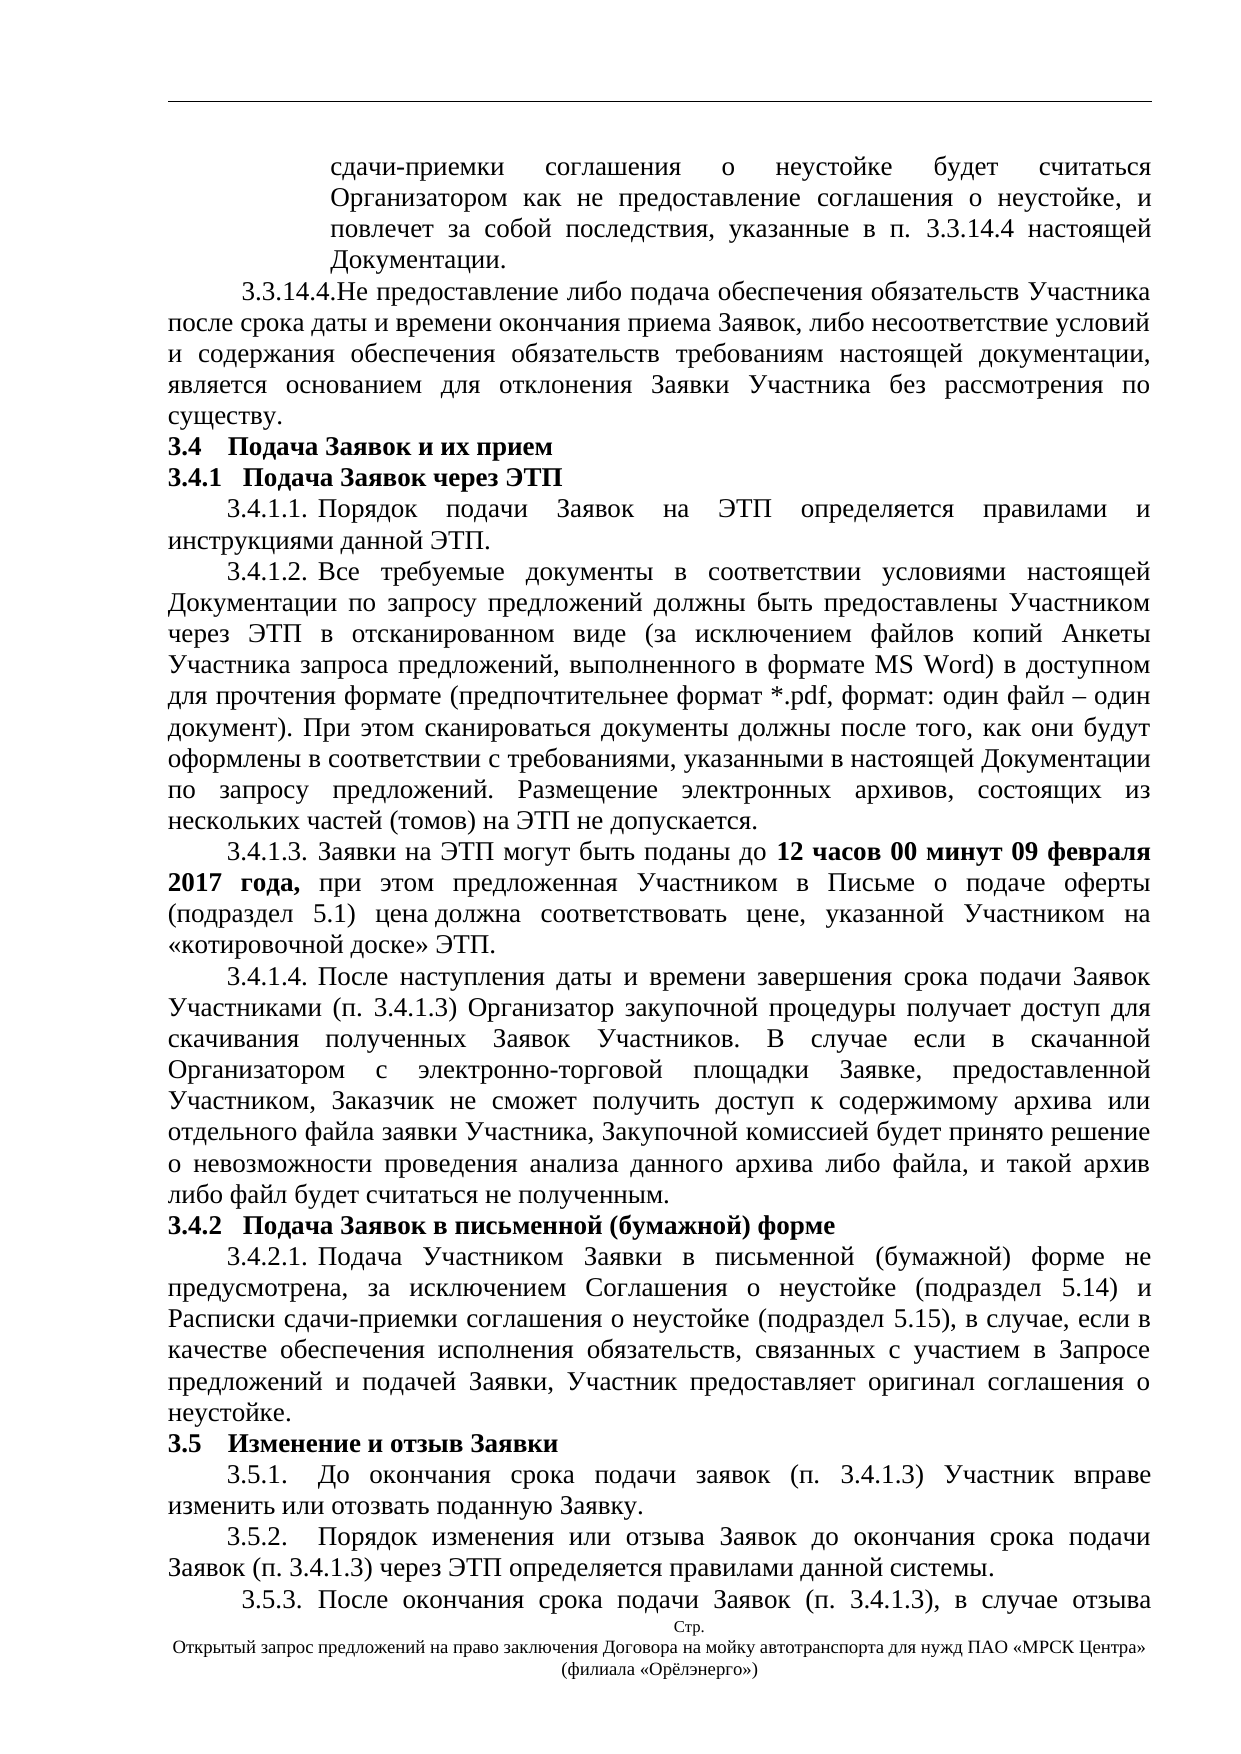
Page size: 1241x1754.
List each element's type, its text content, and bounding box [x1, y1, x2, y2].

list Заявки на ЭТП могут быть поданы до 12 часов 00 минут 09 февраля 2017 года, при этом предложенная Участником в Письме о подаче оферты (подраздел 5.1) цена должна соответствовать цене, указанной Участником на «котировочной доске» ЭТП. [168, 835, 1152, 960]
subtitle Изменение и отзыв Заявки [168, 1427, 1152, 1458]
list После наступления даты и времени завершения срока подачи Заявок Участниками (п. 3.4.1.3) Организатор закупочной процедуры получает доступ для скачивания полученных Заявок Участников. В случае если в скачанной Организатором с электронно-торговой площадки Заявке, предоставленной Участником, Заказчик не сможет получить доступ к содержимому архива или отдельного файла заявки Участника, Закупочной комиссией будет принято решение о невозможности проведения анализа данного архива либо файла, и такой архив либо файл будет считаться не полученным. [168, 960, 1152, 1209]
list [168, 1583, 1152, 1614]
list До окончания срока подачи заявок (п. 3.4.1.3) Участник вправе изменить или отозвать поданную Заявку. [168, 1458, 1152, 1520]
subtitle Подача Заявок и их прием [168, 430, 1152, 461]
list Порядок подачи Заявок на ЭТП определяется правилами и инструкциями данной ЭТП. [168, 493, 1152, 555]
subtitle Подача Заявок в письменной (бумажной) форме [168, 1209, 1152, 1240]
list Не предоставление либо подача обеспечения обязательств Участника после срока даты и времени окончания приема Заявок, либо несоответствие условий и содержания обеспечения обязательств требованиям настоящей документации, является основанием для отклонения Заявки Участника без рассмотрения по существу. [168, 274, 1152, 430]
subtitle Подача Заявок через ЭТП [168, 461, 1152, 493]
list Подача Участником Заявки в письменной (бумажной) форме не предусмотрена, за исключением Соглашения о неустойке (подраздел 5.14) и Расписки сдачи-приемки соглашения о неустойке (подраздел 5.15), в случае, если в качестве обеспечения исполнения обязательств, связанных с участием в Запросе предложений и подачей Заявки, Участник предоставляет оригинал соглашения о неустойке. [168, 1240, 1152, 1427]
list Все требуемые документы в соответствии условиями настоящей Документации по запросу предложений должны быть предоставлены Участником через ЭТП в отсканированном виде (за исключением файлов копий Анкеты Участника запроса предложений, выполненного в формате MS Word) в доступном для прочтения формате (предпочтительнее формат *.pdf, формат: один файл – один документ). При этом сканироваться документы должны после того, как они будут оформлены в соответствии с требованиями, указанными в настоящей Документации по запросу предложений. Размещение электронных архивов, состоящих из нескольких частей (томов) на ЭТП не допускается. [168, 555, 1152, 835]
list Порядок изменения или отзыва Заявок до окончания срока подачи Заявок (п. 3.4.1.3) через ЭТП определяется правилами данной системы. [168, 1520, 1152, 1583]
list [218, 150, 1152, 274]
